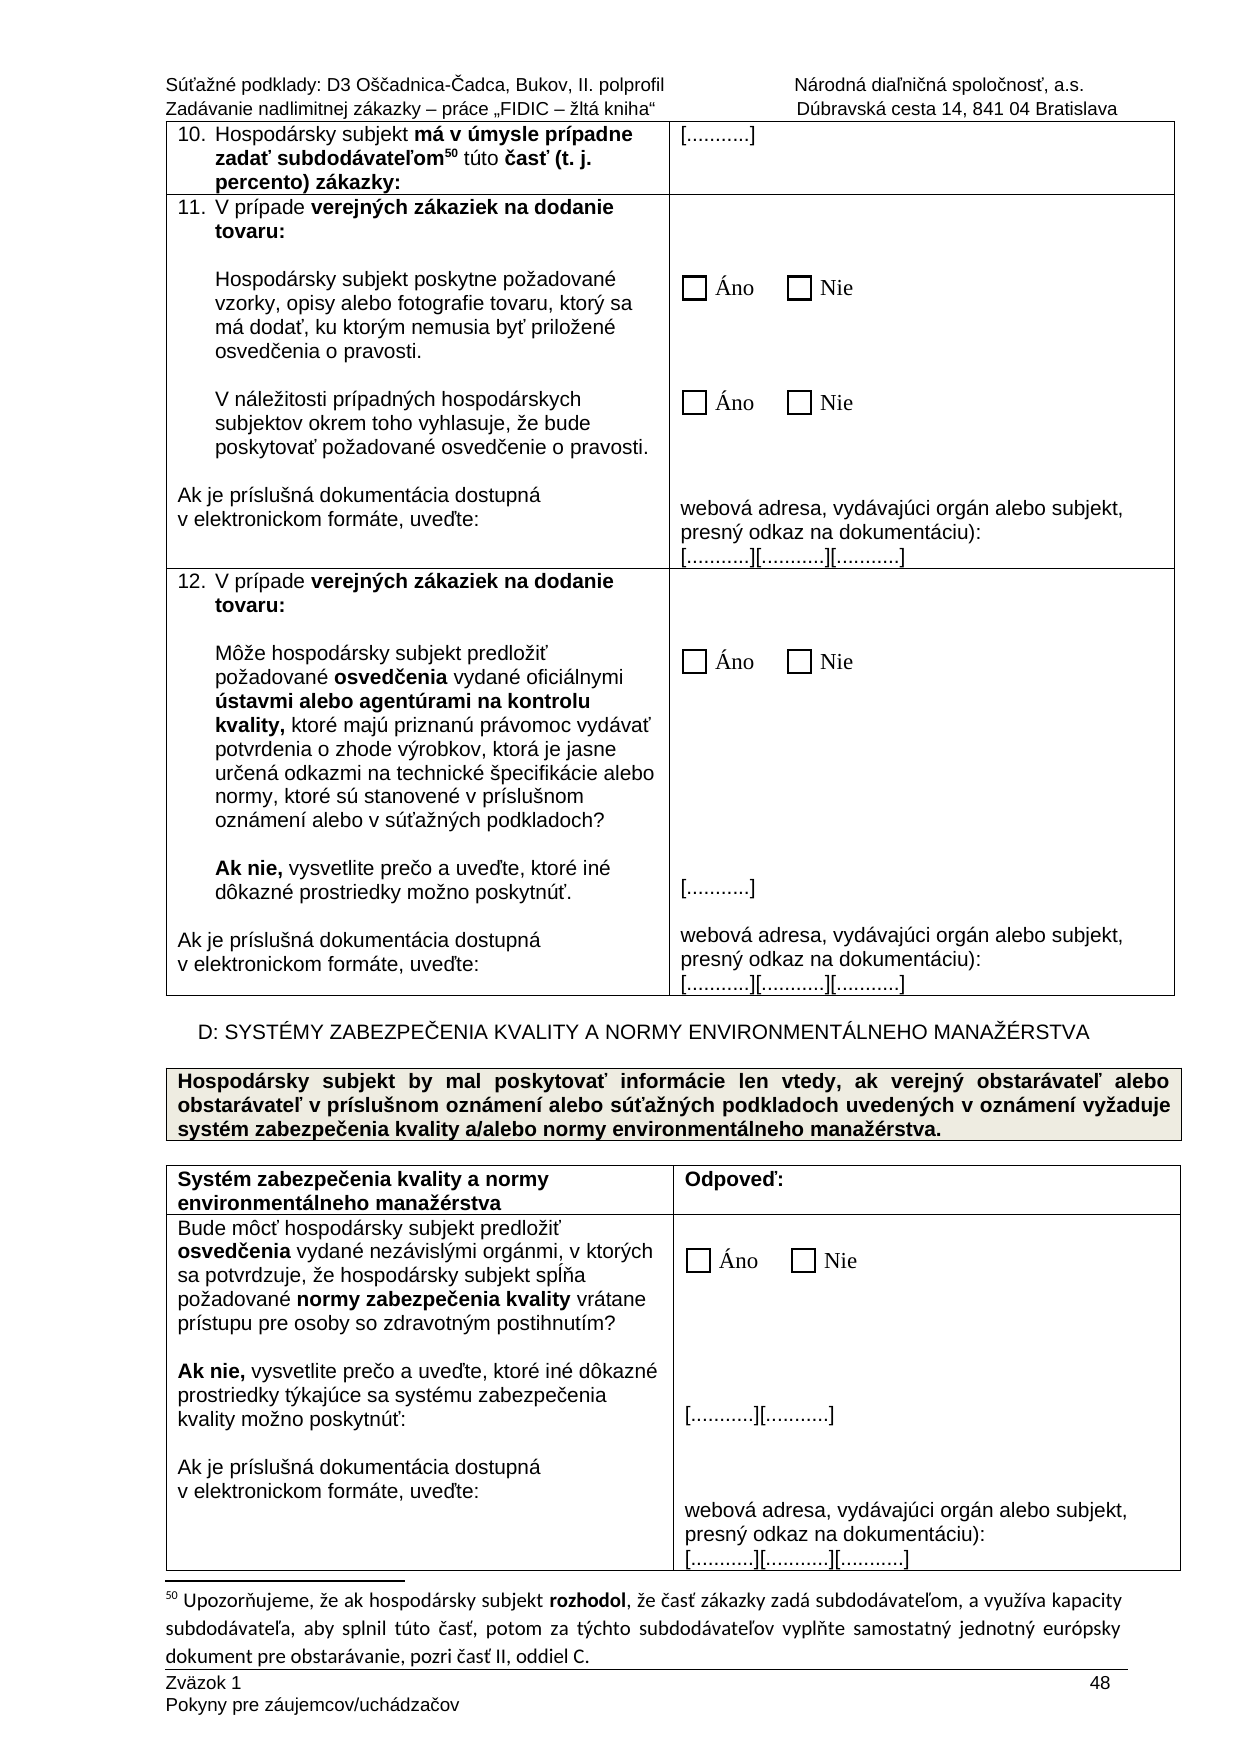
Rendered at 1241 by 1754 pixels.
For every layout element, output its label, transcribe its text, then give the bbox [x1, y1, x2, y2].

table_header Hospodársky subjekt by mal poskytovať informácie len vtedy, ak verejný obstarávateľ alebo obstarávateľ v príslušnom oznámení alebo súťažných podkladoch uvedených v oznámení vyžaduje systém zabezpečenia kvality a/alebo normy environmentálneho manažérstva. [167, 1069, 1181, 1140]
table_header Systém zabezpečenia kvality a normy environmentálneho manažérstva [167, 1166, 673, 1214]
table_cell webová adresa, vydávajúci orgán alebo subjekt, presný odkaz na dokumentáciu): [...........][...........][...........] [670, 195, 1174, 568]
table_cell Hospodársky subjekt má v úmysle prípadne zadať subdodávateľom túto časť (t. j. percento) zákazky: [167, 122, 669, 194]
table_cell V prípade verejných zákaziek na dodanie tovaru: Hospodársky subjekt poskytne požadované vzorky, opisy alebo fotografie tovaru, ktorý sa má dodať, ku ktorým nemusia byť priložené osvedčenia o pravosti. V náležitosti prípadných hospodárskych subjektov okrem toho vyhlasuje, že bude poskytovať požadované osvedčenie o pravosti. Ak je príslušná dokumentácia dostupná v elektronickom formáte, uveďte: [167, 195, 669, 568]
table_header Odpoveď: [674, 1166, 1180, 1214]
table_cell V prípade verejných zákaziek na dodanie tovaru: Môže hospodársky subjekt predložiť požadované osvedčenia vydané oficiálnymi ústavmi alebo agentúrami na kontrolu kvality, ktoré majú priznanú právomoc vydávať potvrdenia o zhode výrobkov, ktorá je jasne určená odkazmi na technické špecifikácie alebo normy, ktoré sú stanovené v príslušnom oznámení alebo v súťažných podkladoch? Ak nie, vysvetlite prečo a uveďte, ktoré iné dôkazné prostriedky možno poskytnúť. Ak je príslušná dokumentácia dostupná v elektronickom formáte, uveďte: [167, 569, 669, 994]
table_cell [...........] [670, 122, 1174, 194]
table_cell Bude môcť hospodársky subjekt predložiť osvedčenia vydané nezávislými orgánmi, v ktorých sa potvrdzuje, že hospodársky subjekt spĺňa požadované normy zabezpečenia kvality vrátane prístupu pre osoby so zdravotným postihnutím? Ak nie, vysvetlite prečo a uveďte, ktoré iné dôkazné prostriedky týkajúce sa systému zabezpečenia kvality možno poskytnúť: Ak je príslušná dokumentácia dostupná v elektronickom formáte, uveďte: [167, 1215, 673, 1569]
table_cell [674, 1215, 1180, 1569]
text D: SYSTÉMY ZABEZPEČENIA KVALITY A NORMY ENVIRONMENTÁLNEHO MANAŽÉRSTVA [165, 1019, 1122, 1043]
table_cell [...........] webová adresa, vydávajúci orgán alebo subjekt, presný odkaz na dokumentáciu): [...........][...........][...........] [670, 569, 1174, 994]
